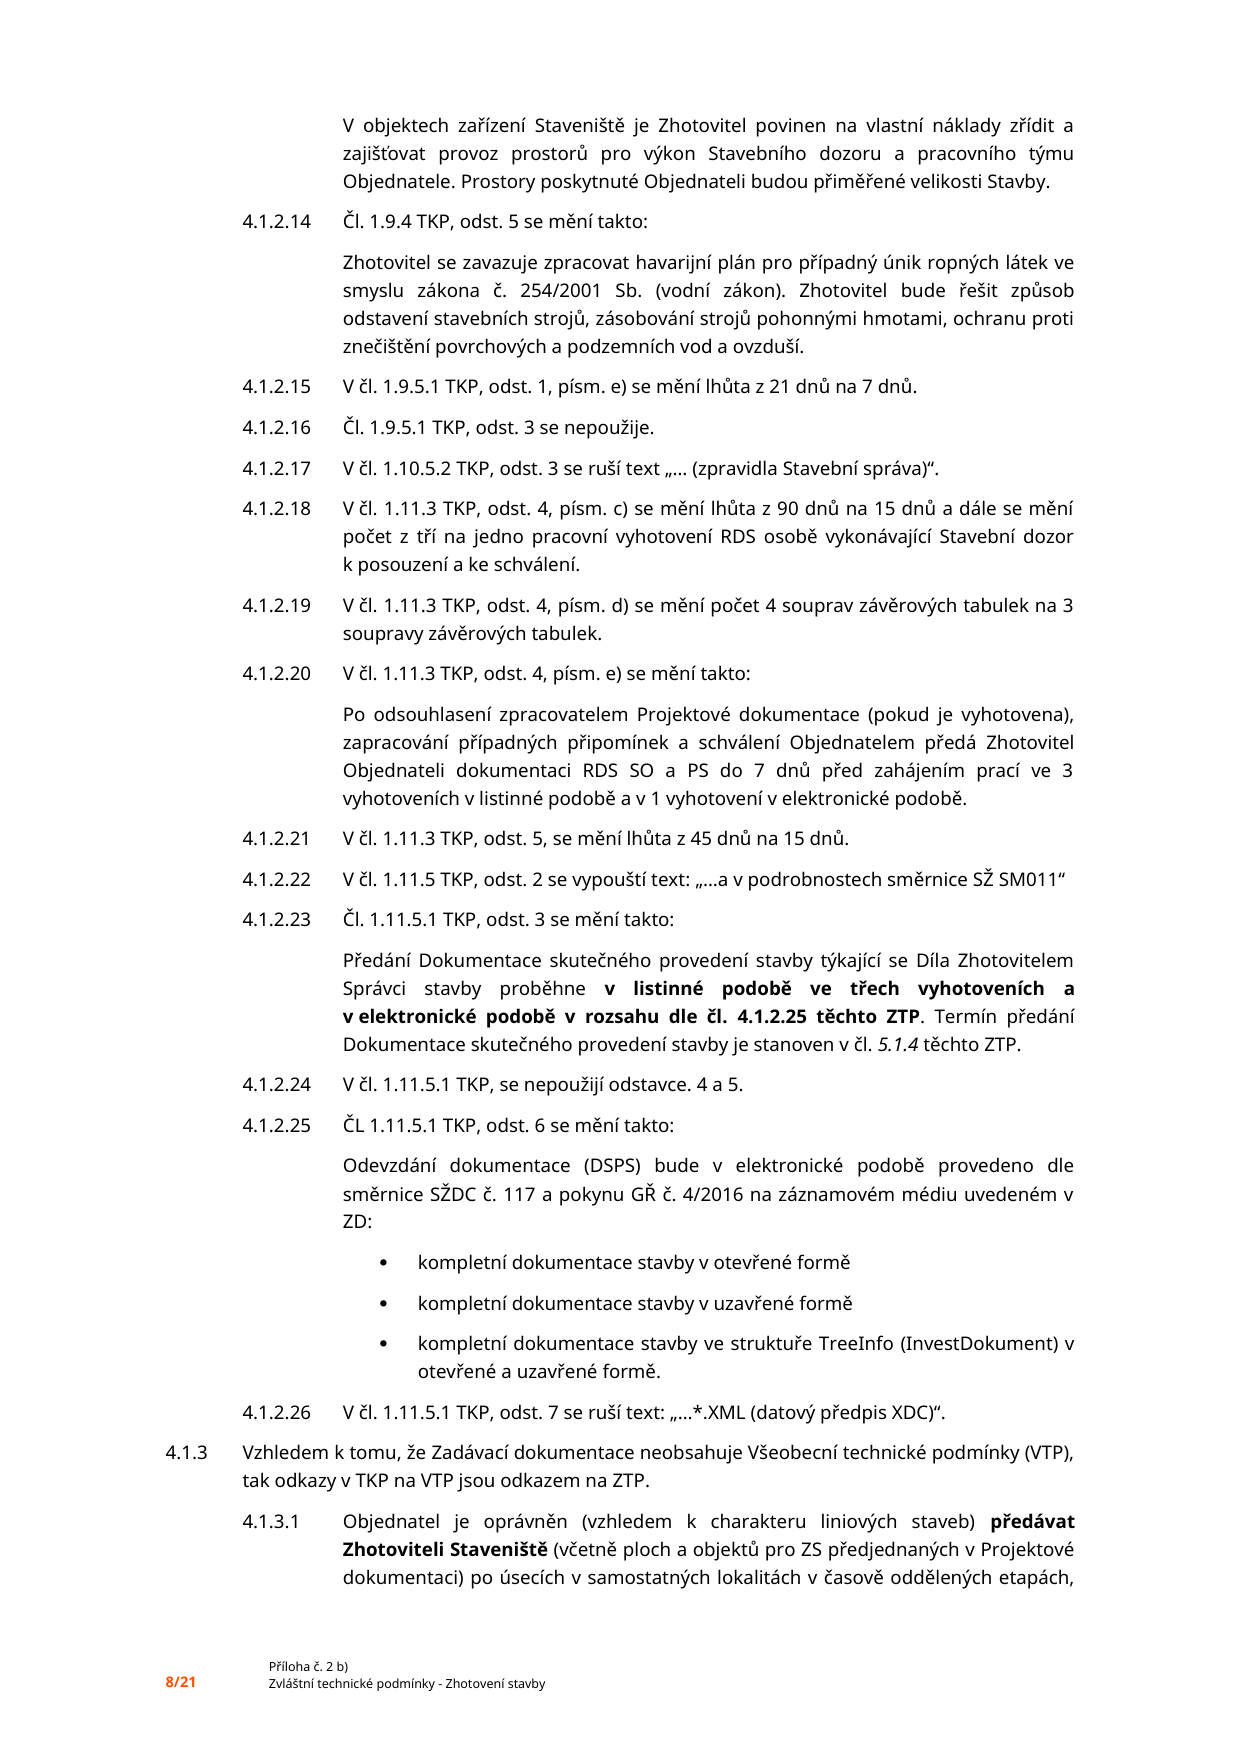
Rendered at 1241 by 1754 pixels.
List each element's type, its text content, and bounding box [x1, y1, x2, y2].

list kompletní dokumentace stavby v uzavřené formě [380, 1290, 1075, 1315]
text Čl. 1.9.4 TKP, odst. 5 se mění takto: [242, 209, 1075, 234]
text ČL 1.11.5.1 TKP, odst. 6 se mění takto: [242, 1112, 1075, 1138]
text V čl. 1.11.3 TKP, odst. 5, se mění lhůta z 45 dnů na 15 dnů. [242, 826, 1075, 851]
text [242, 1508, 1075, 1589]
list V objektech zařízení Staveniště je Zhotovitel povinen na vlastní náklady zřídit a zajišťovat provoz prostorů pro výkon Stavebního dozoru a pracovního týmu Objednatele. Prostory poskytnuté Objednateli budou přiměřené velikosti Stavby. [343, 112, 1075, 194]
list kompletní dokumentace stavby v otevřené formě [380, 1249, 1075, 1275]
text V čl. 1.11.5.1 TKP, se nepoužijí odstavce. 4 a 5. [242, 1072, 1075, 1097]
text V čl. 1.11.3 TKP, odst. 4, písm. d) se mění počet 4 souprav závěrových tabulek na 3 soupravy závěrových tabulek. [242, 592, 1075, 646]
text V čl. 1.10.5.2 TKP, odst. 3 se ruší text „… (zpravidla Stavební správa)“. [242, 455, 1075, 480]
text Čl. 1.9.5.1 TKP, odst. 3 se nepoužije. [242, 414, 1075, 440]
text Čl. 1.11.5.1 TKP, odst. 3 se mění takto: [242, 907, 1075, 932]
text V čl. 1.11.5.1 TKP, odst. 7 se ruší text: „…*.XML (datový předpis XDC)“. [242, 1399, 1075, 1424]
list Zhotovitel se zavazuje zpracovat havarijní plán pro případný únik ropných látek ve smyslu zákona č. 254/2001 Sb. (vodní zákon). Zhotovitel bude řešit způsob odstavení stavebních strojů, zásobování strojů pohonnými hmotami, ochranu proti znečištění povrchových a podzemních vod a ovzduší. [343, 249, 1075, 359]
text V čl. 1.11.5 TKP, odst. 2 se vypouští text: „…a v podrobnostech směrnice SŽ SM011“ [242, 866, 1075, 892]
text Vzhledem k tomu, že Zadávací dokumentace neobsahuje Všeobecní technické podmínky (VTP), tak odkazy v TKP na VTP jsou odkazem na ZTP. [165, 1439, 1075, 1493]
list Po odsouhlasení zpracovatelem Projektové dokumentace (pokud je vyhotovena), zapracování případných připomínek a schválení Objednatelem předá Zhotovitel Objednateli dokumentaci RDS SO a PS do 7 dnů před zahájením prací ve 3 vyhotoveních v listinné podobě a v 1 vyhotovení v elektronické podobě. [343, 701, 1075, 811]
list Odevzdání dokumentace (DSPS) bude v elektronické podobě provedeno dle směrnice SŽDC č. 117 a pokynu GŘ č. 4/2016 na záznamovém médiu uvedeném v ZD: [343, 1153, 1075, 1234]
list kompletní dokumentace stavby ve struktuře TreeInfo (InvestDokument) v otevřené a uzavřené formě. [380, 1330, 1075, 1384]
text V čl. 1.11.3 TKP, odst. 4, písm. c) se mění lhůta z 90 dnů na 15 dnů a dále se mění počet z tří na jedno pracovní vyhotovení RDS osobě vykonávající Stavební dozor k posouzení a ke schválení. [242, 495, 1075, 577]
text V čl. 1.9.5.1 TKP, odst. 1, písm. e) se mění lhůta z 21 dnů na 7 dnů. [242, 374, 1075, 399]
text Předání Dokumentace skutečného provedení stavby týkající se Díla Zhotovitelem Správci stavby proběhne v listinné podobě ve třech vyhotoveních a v elektronické podobě v rozsahu dle čl. 4.1.2.25 těchto ZTP. Termín předání Dokumentace skutečného provedení stavby je stanoven v čl. 5.1.4 těchto ZTP. [343, 947, 1075, 1057]
text V čl. 1.11.3 TKP, odst. 4, písm. e) se mění takto: [242, 661, 1075, 686]
